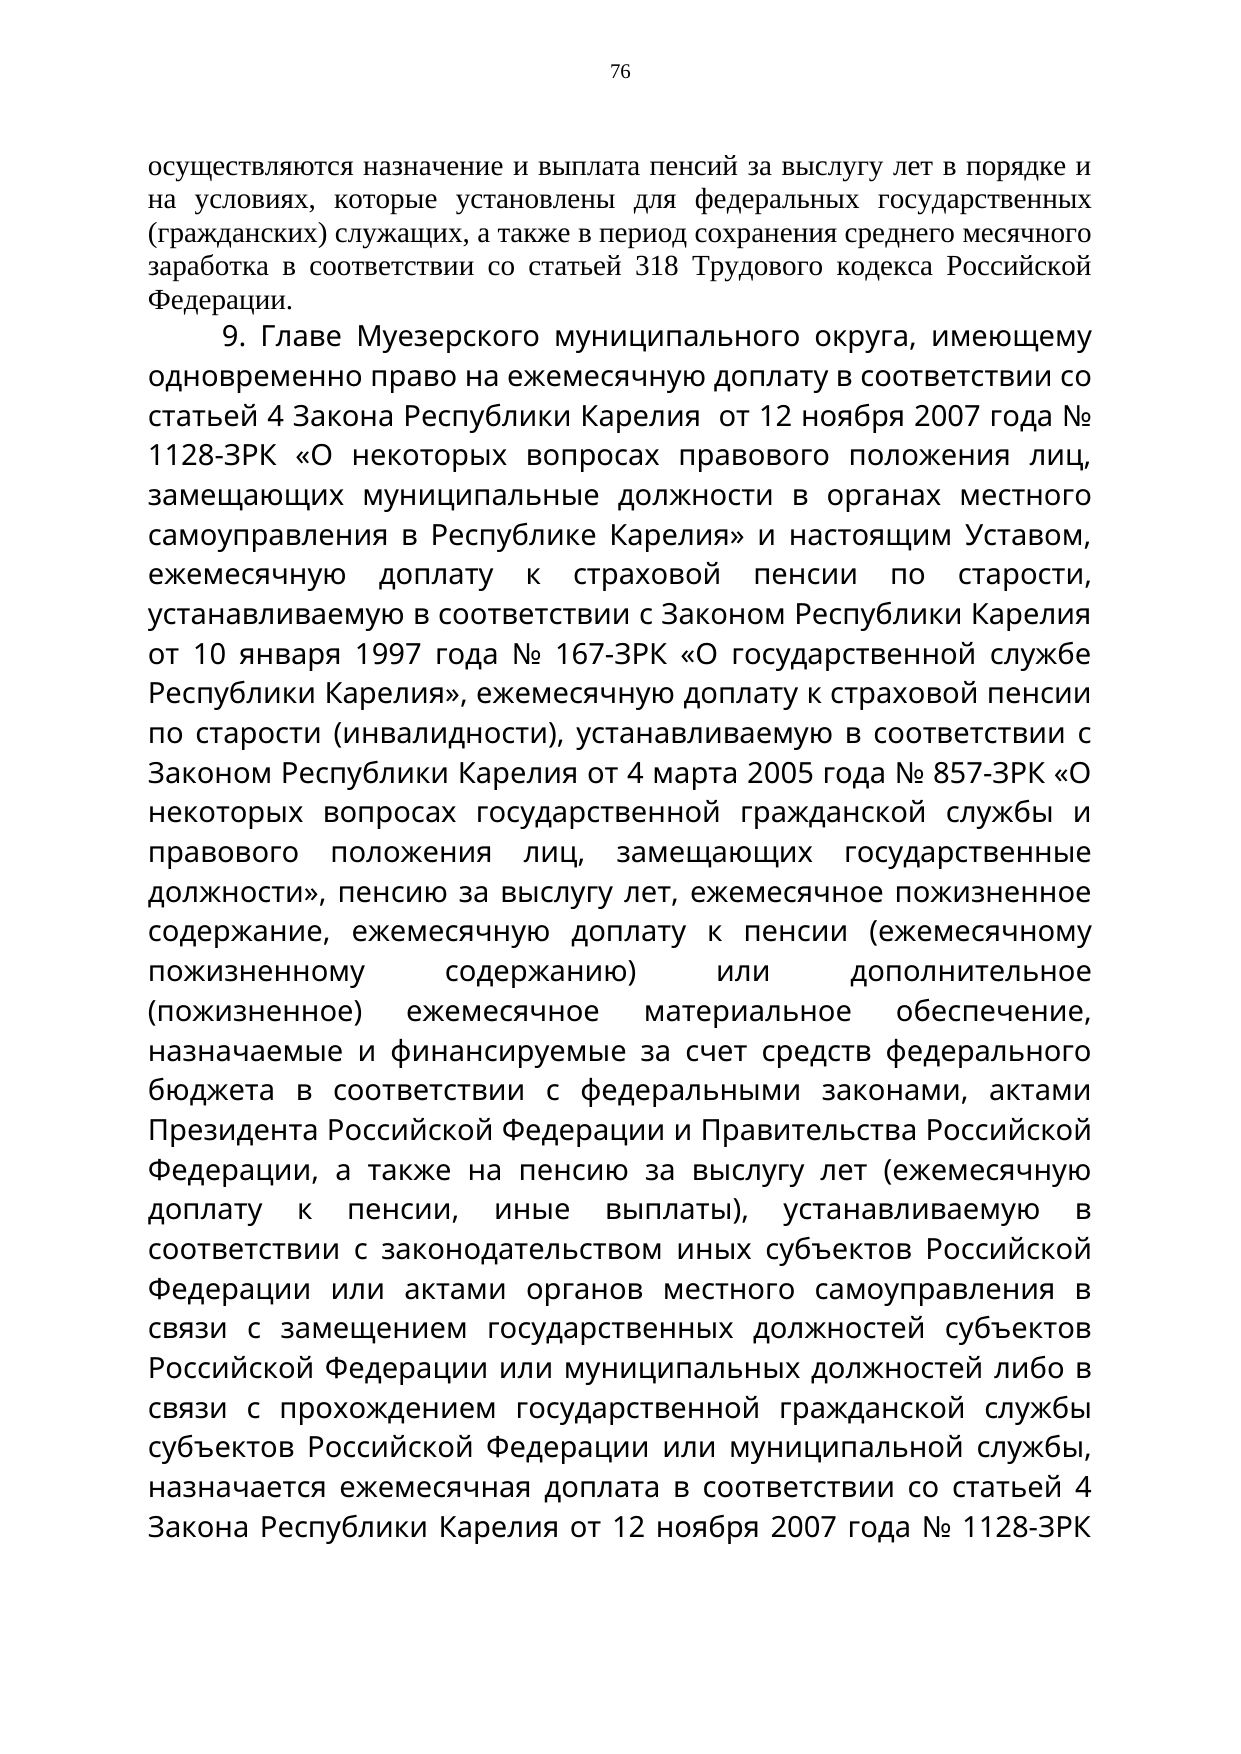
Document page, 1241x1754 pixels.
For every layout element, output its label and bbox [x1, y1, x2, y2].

text [148, 148, 1092, 315]
text [148, 315, 1092, 1546]
